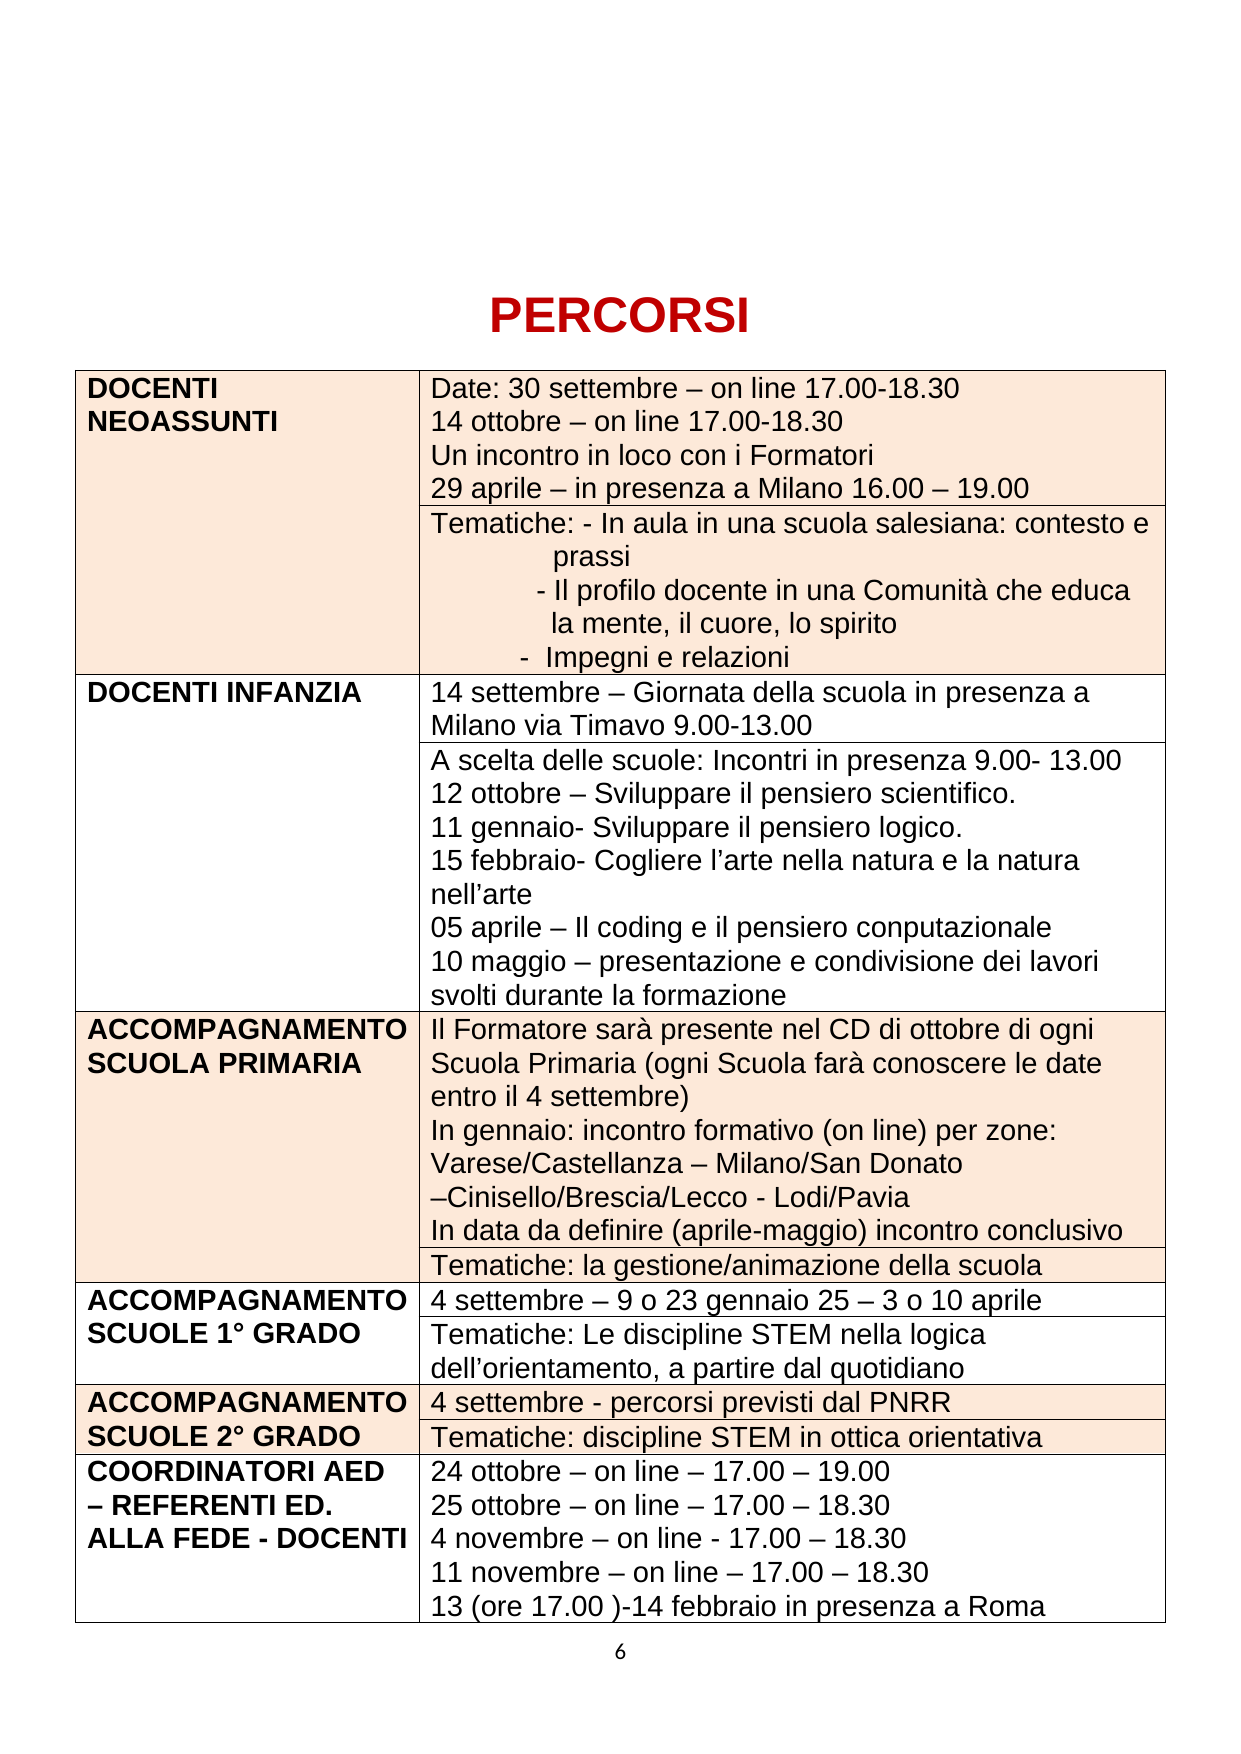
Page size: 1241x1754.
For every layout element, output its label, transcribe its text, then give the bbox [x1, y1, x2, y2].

text PERCORSI [75, 286, 1165, 343]
table_cell A scelta delle scuole: Incontri in presenza 9.00- 13.00 12 ottobre – Sviluppare il pensiero scientifico. 11 gennaio- Sviluppare il pensiero logico. 15 febbraio- Cogliere l’arte nella natura e la natura nell’arte 05 aprile – Il coding e il pensiero conputazionale 10 maggio – presentazione e condivisione dei lavori svolti durante la formazione [420, 743, 1165, 1011]
table_cell ACCOMPAGNAMENTO SCUOLE 1° GRADO [76, 1283, 419, 1384]
table_cell Tematiche: Le discipline STEM nella logica dell’orientamento, a partire dal quotidiano [420, 1317, 1165, 1384]
table_header DOCENTI NEOASSUNTI [76, 371, 419, 674]
table_cell Tematiche: la gestione/animazione della scuola [420, 1248, 1165, 1282]
table_cell Tematiche: - In aula in una scuola salesiana: contesto e prassi - Il profilo docente in una Comunità che educa la mente, il cuore, lo spirito - Impegni e relazioni [420, 506, 1165, 674]
table_cell 14 settembre – Giornata della scuola in presenza a Milano via Timavo 9.00-13.00 [420, 675, 1165, 742]
table_cell Il Formatore sarà presente nel CD di ottobre di ogni Scuola Primaria (ogni Scuola farà conoscere le date entro il 4 settembre) In gennaio: incontro formativo (on line) per zone: Varese/Castellanza – Milano/San Donato –Cinisello/Brescia/Lecco - Lodi/Pavia In data da definire (aprile-maggio) incontro conclusivo [420, 1012, 1165, 1247]
table_cell 24 ottobre – on line – 17.00 – 19.00 25 ottobre – on line – 17.00 – 18.30 4 novembre – on line - 17.00 – 18.30 11 novembre – on line – 17.00 – 18.30 13 (ore 17.00 )-14 febbraio in presenza a Roma [420, 1455, 1165, 1622]
table_cell DOCENTI INFANZIA [76, 675, 419, 1011]
table_cell 4 settembre – 9 o 23 gennaio 25 – 3 o 10 aprile [420, 1283, 1165, 1316]
table_cell ACCOMPAGNAMENTO SCUOLA PRIMARIA [76, 1012, 419, 1282]
table_cell Tematiche: discipline STEM in ottica orientativa [420, 1420, 1165, 1453]
table_cell ACCOMPAGNAMENTO SCUOLE 2° GRADO [76, 1385, 419, 1453]
table_cell 4 settembre - percorsi previsti dal PNRR [420, 1385, 1165, 1419]
table_header Date: 30 settembre – on line 17.00-18.30 14 ottobre – on line 17.00-18.30 Un incontro in loco con i Formatori 29 aprile – in presenza a Milano 16.00 – 19.00 [420, 371, 1165, 505]
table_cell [76, 1455, 419, 1622]
